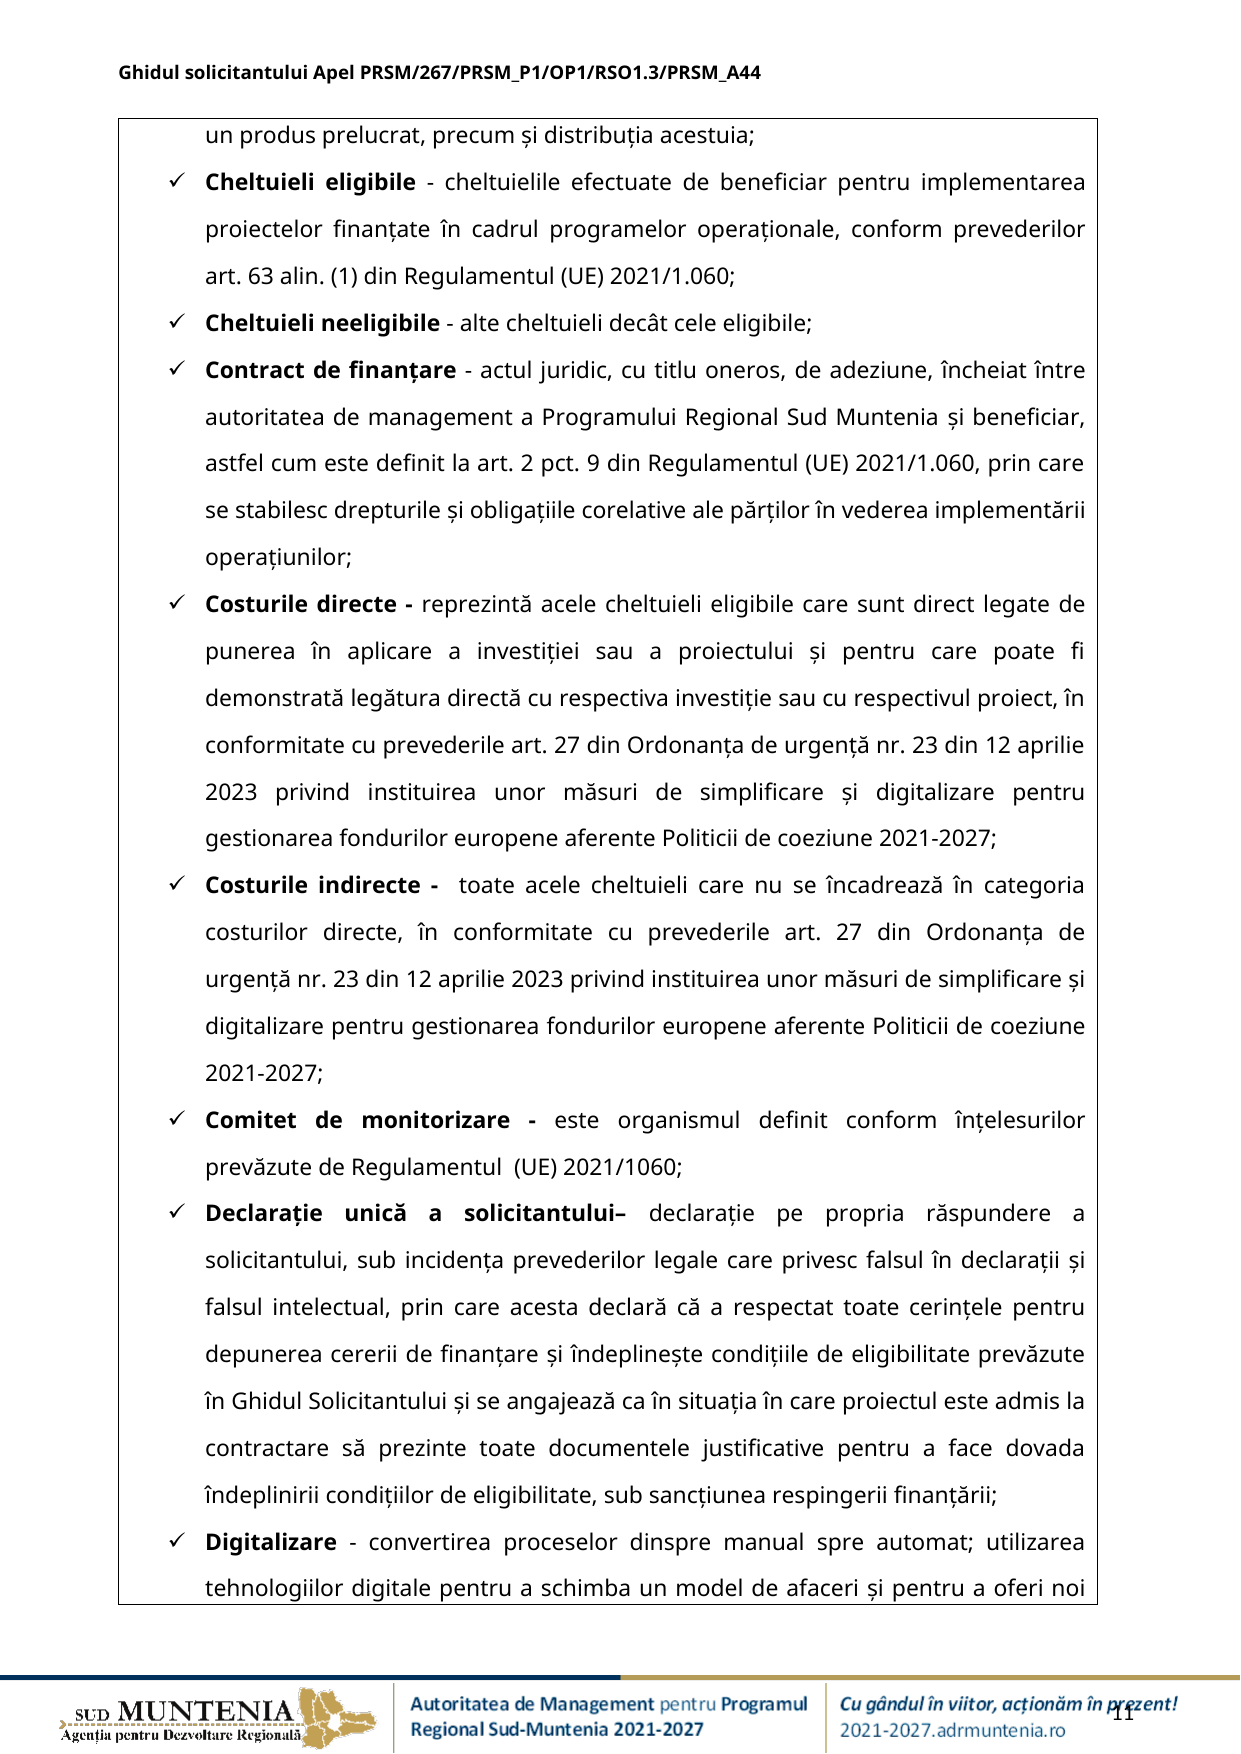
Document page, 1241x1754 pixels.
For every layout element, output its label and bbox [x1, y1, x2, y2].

table_header [119, 119, 1097, 1603]
picture [0, 1675, 1241, 1754]
